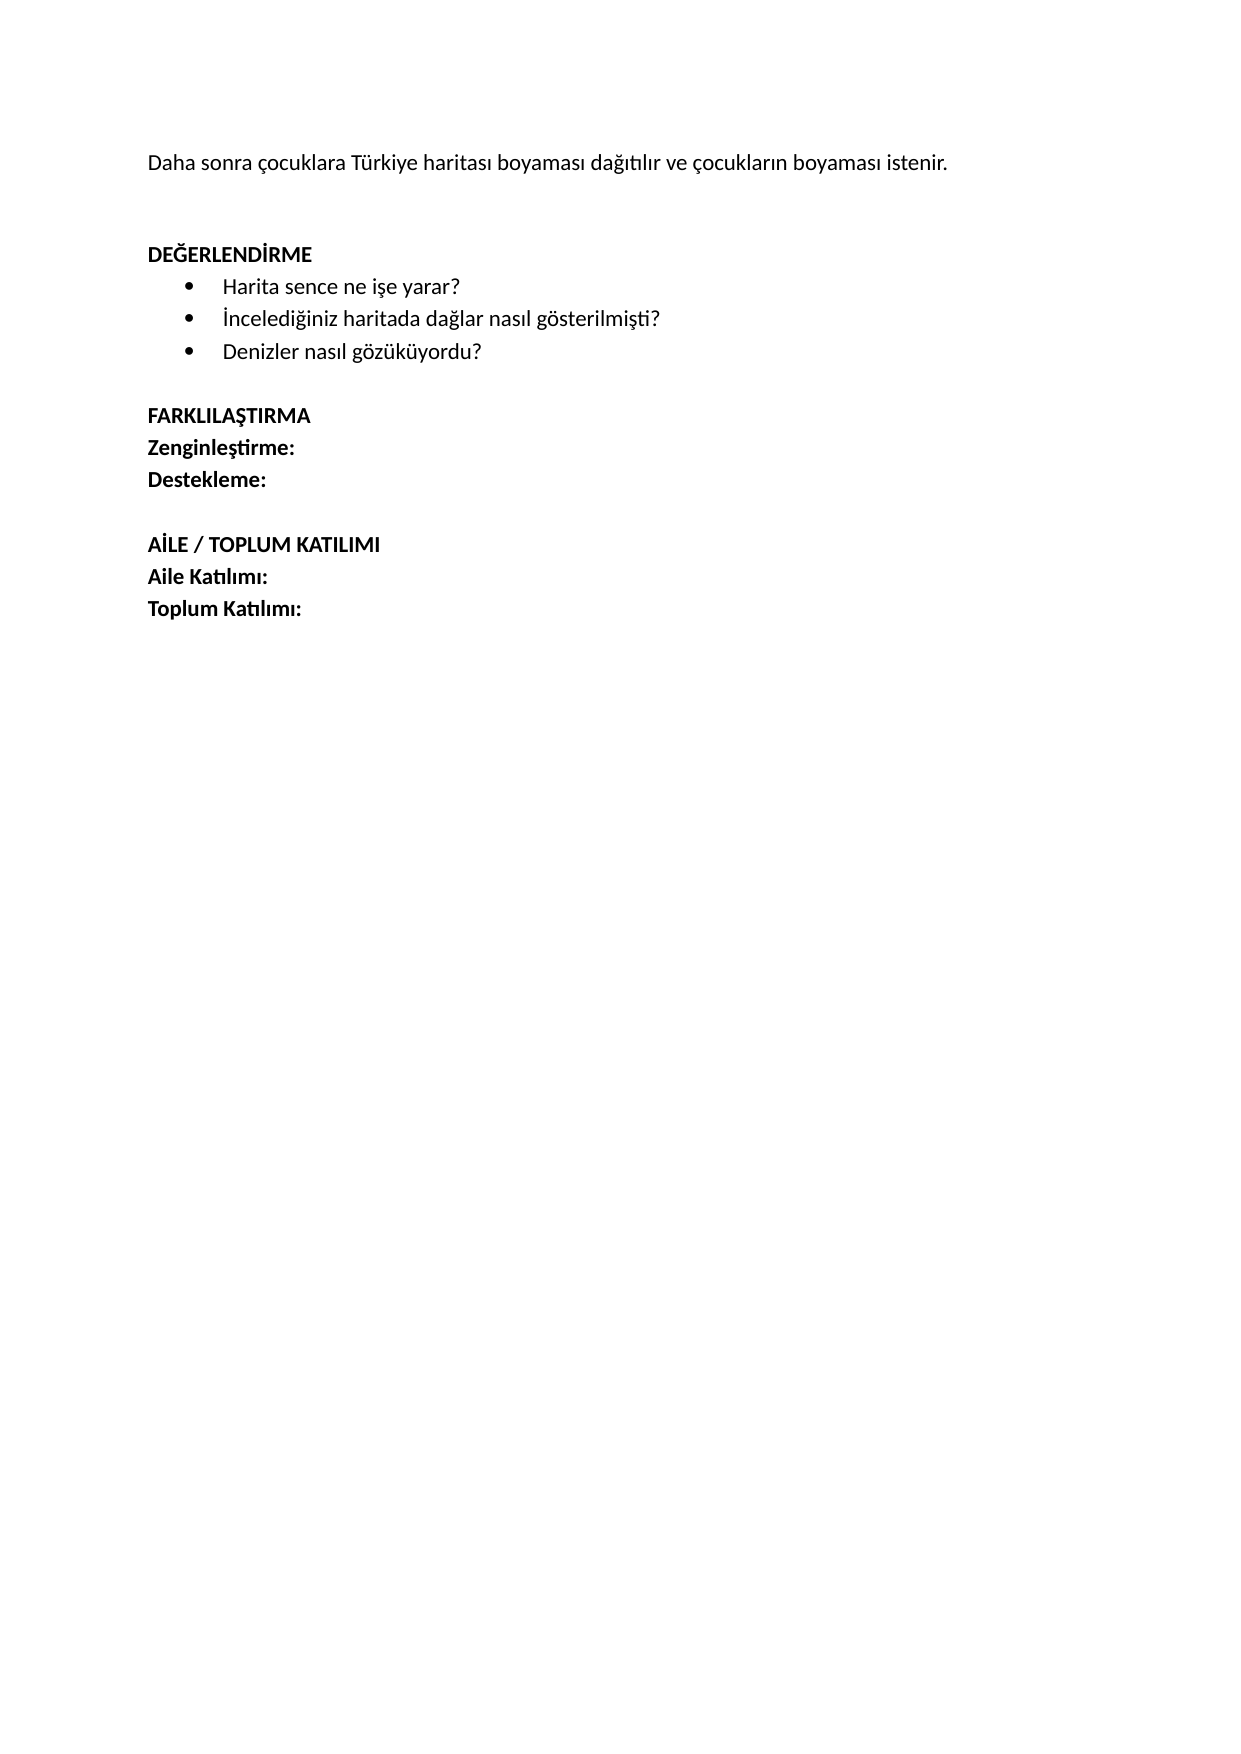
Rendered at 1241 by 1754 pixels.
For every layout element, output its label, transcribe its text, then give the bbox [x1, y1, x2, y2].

text AİLE / TOPLUM KATILIMI [148, 530, 1093, 558]
text FARKLILAŞTIRMA [148, 401, 1093, 429]
text Daha sonra çocuklara Türkiye haritası boyaması dağıtılır ve çocukların boyaması istenir. [148, 148, 1093, 176]
list Denizler nasıl gözüküyordu? [185, 337, 1093, 365]
list İncelediğiniz haritada dağlar nasıl gösterilmişti? [185, 304, 1093, 333]
text Toplum Katılımı: [148, 594, 1093, 622]
text Destekleme: [148, 466, 1093, 493]
text Zenginleştirme: [148, 433, 1093, 461]
list Harita sence ne işe yarar? [185, 272, 1093, 300]
text DEĞERLENDİRME [148, 240, 1093, 268]
text Aile Katılımı: [148, 562, 1093, 590]
